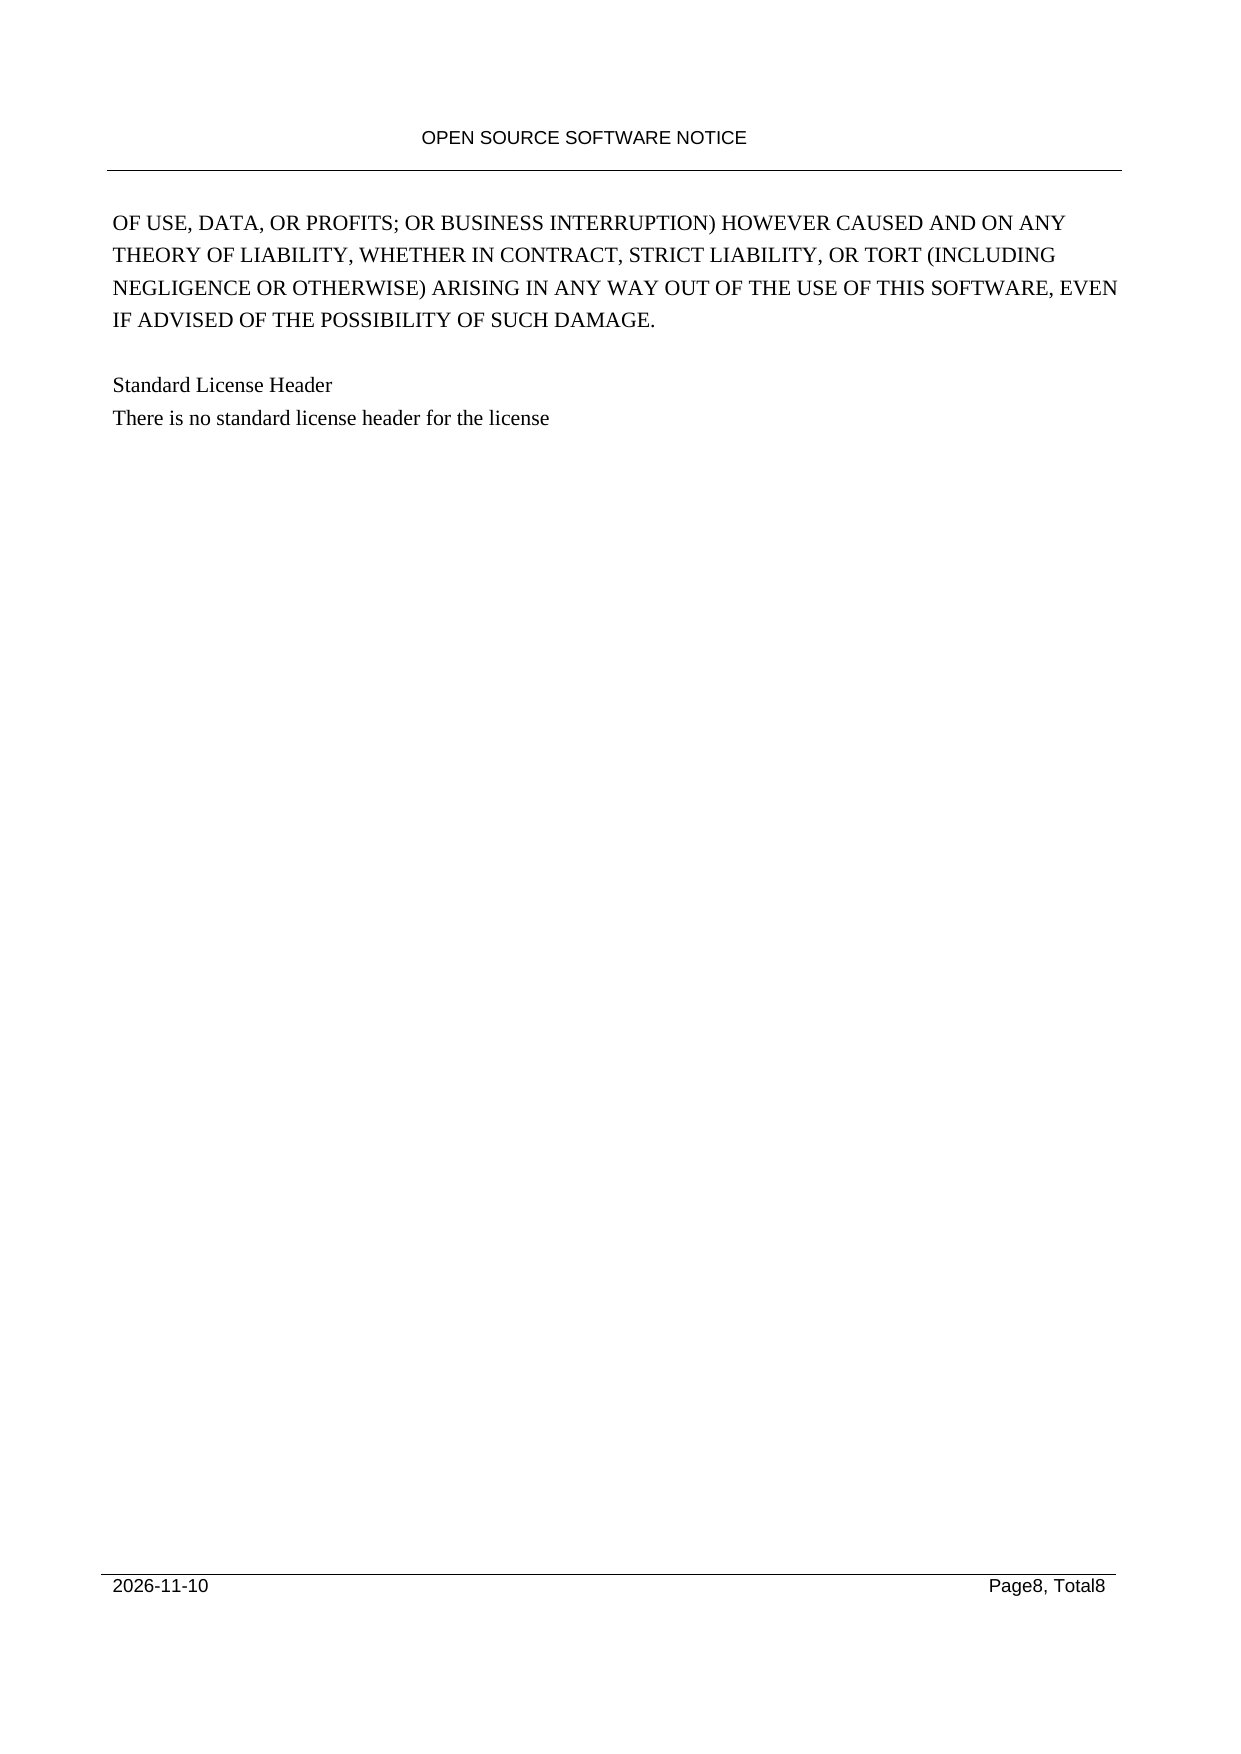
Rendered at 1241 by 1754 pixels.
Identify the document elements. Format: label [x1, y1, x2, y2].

text [112, 206, 1128, 434]
